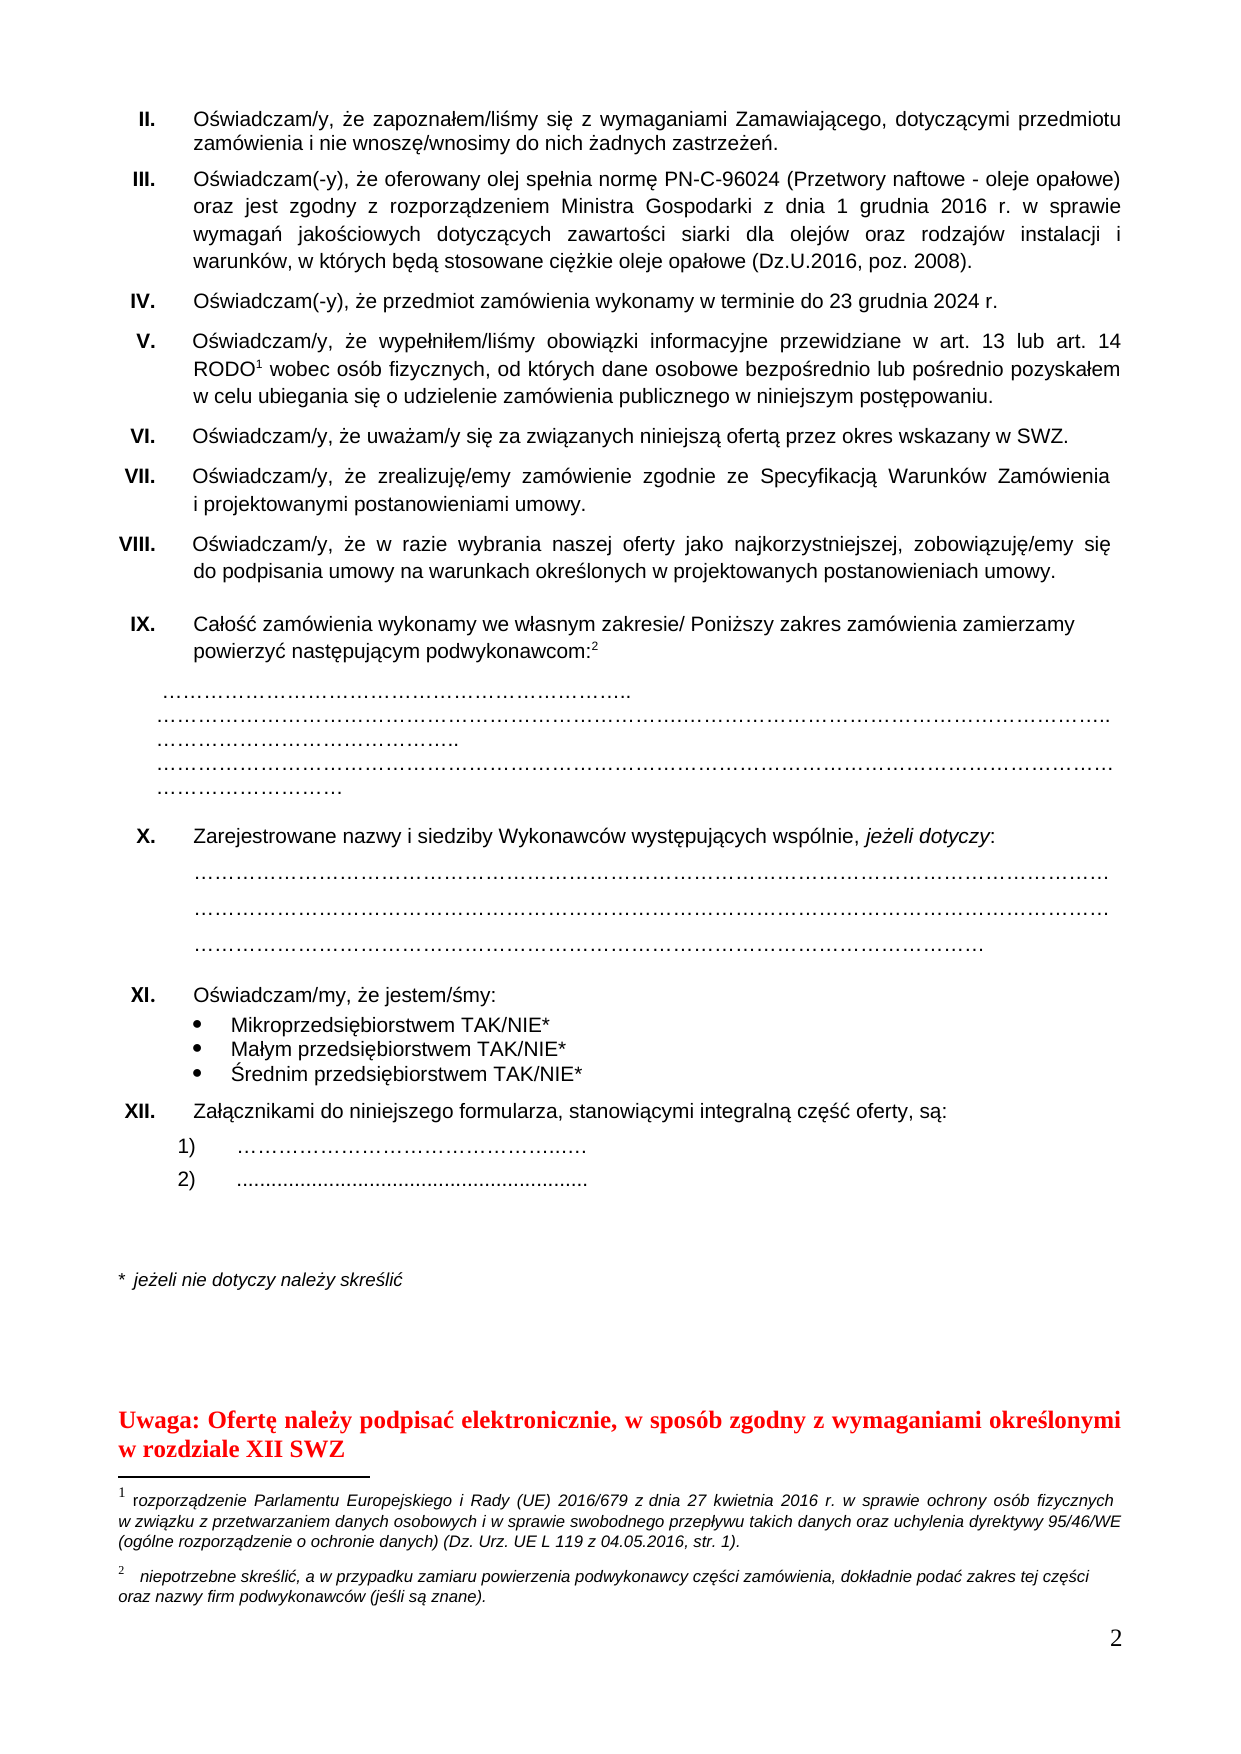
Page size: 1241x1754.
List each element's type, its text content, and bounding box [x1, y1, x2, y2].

text * jeżeli nie dotyczy należy skreślić [118, 1268, 1122, 1290]
list Załącznikami do niniejszego formularza, stanowiącymi integralną część oferty, są: [156, 1098, 1122, 1122]
list Zarejestrowane nazwy i siedziby Wykonawców występujących wspólnie, jeżeli dotyczy: ……………………………………………………………………………………………………………………………………………………………………………………………………………………………………………………………………………………………………………………………………………… [156, 824, 1122, 956]
list Oświadczam/y, że uważam/y się za związanych niniejszą ofertą przez okres wskazany w SWZ. [156, 424, 1122, 448]
list Oświadczam/y, że zapoznałem/liśmy się z wymaganiami Zamawiającego, dotyczącymi przedmiotu zamówienia i nie wnoszę/wnosimy do nich żadnych zastrzeżeń. [156, 106, 1122, 154]
text Uwaga: Ofertę należy podpisać elektronicznie, w sposób zgodny z wymaganiami określonymi w rozdziale XII SWZ [118, 1405, 1122, 1462]
list Mikroprzedsiębiorstwem TAK/NIE* [193, 1012, 1122, 1037]
list ………………………………………..…. [177, 1134, 1122, 1158]
list Małym przedsiębiorstwem TAK/NIE* [193, 1037, 1122, 1061]
text …………………………………………………………..………………………………………………………………….……………………………………………………..……………………………………..………………………………………………………………………………………………………………………………………………… [156, 679, 1122, 799]
list ............................................................. [177, 1167, 1122, 1191]
list Oświadczam/my, że jestem/śmy: [156, 980, 1122, 1008]
list Całość zamówienia wykonamy we własnym zakresie/ Poniższy zakres zamówienia zamierzamy powierzyć następującym podwykonawcom: [156, 612, 1122, 663]
list Oświadczam/y, że zrealizuję/emy zamówienie zgodnie ze Specyfikacją Warunków Zamówienia i projektowanymi postanowieniami umowy. [156, 464, 1122, 516]
list Oświadczam(-y), że przedmiot zamówienia wykonamy w terminie do 23 grudnia 2024 r. [156, 289, 1122, 313]
list Oświadczam/y, że wypełniłem/liśmy obowiązki informacyjne przewidziane w art. 13 lub art. 14 RODO wobec osób fizycznych, od których dane osobowe bezpośrednio lub pośrednio pozyskałem w celu ubiegania się o udzielenie zamówienia publicznego w niniejszym postępowaniu. [156, 329, 1122, 408]
list Oświadczam(-y), że oferowany olej spełnia normę PN-C-96024 (Przetwory naftowe - oleje opałowe) oraz jest zgodny z rozporządzeniem Ministra Gospodarki z dnia 1 grudnia 2016 r. w sprawie wymagań jakościowych dotyczących zawartości siarki dla olejów oraz rodzajów instalacji i warunków, w których będą stosowane ciężkie oleje opałowe (Dz.U.2016, poz. 2008). [156, 167, 1122, 273]
list Średnim przedsiębiorstwem TAK/NIE* [193, 1061, 1122, 1086]
list Oświadczam/y, że w razie wybrania naszej oferty jako najkorzystniejszej, zobowiązuję/emy się do podpisania umowy na warunkach określonych w projektowanych postanowieniach umowy. [156, 532, 1122, 583]
